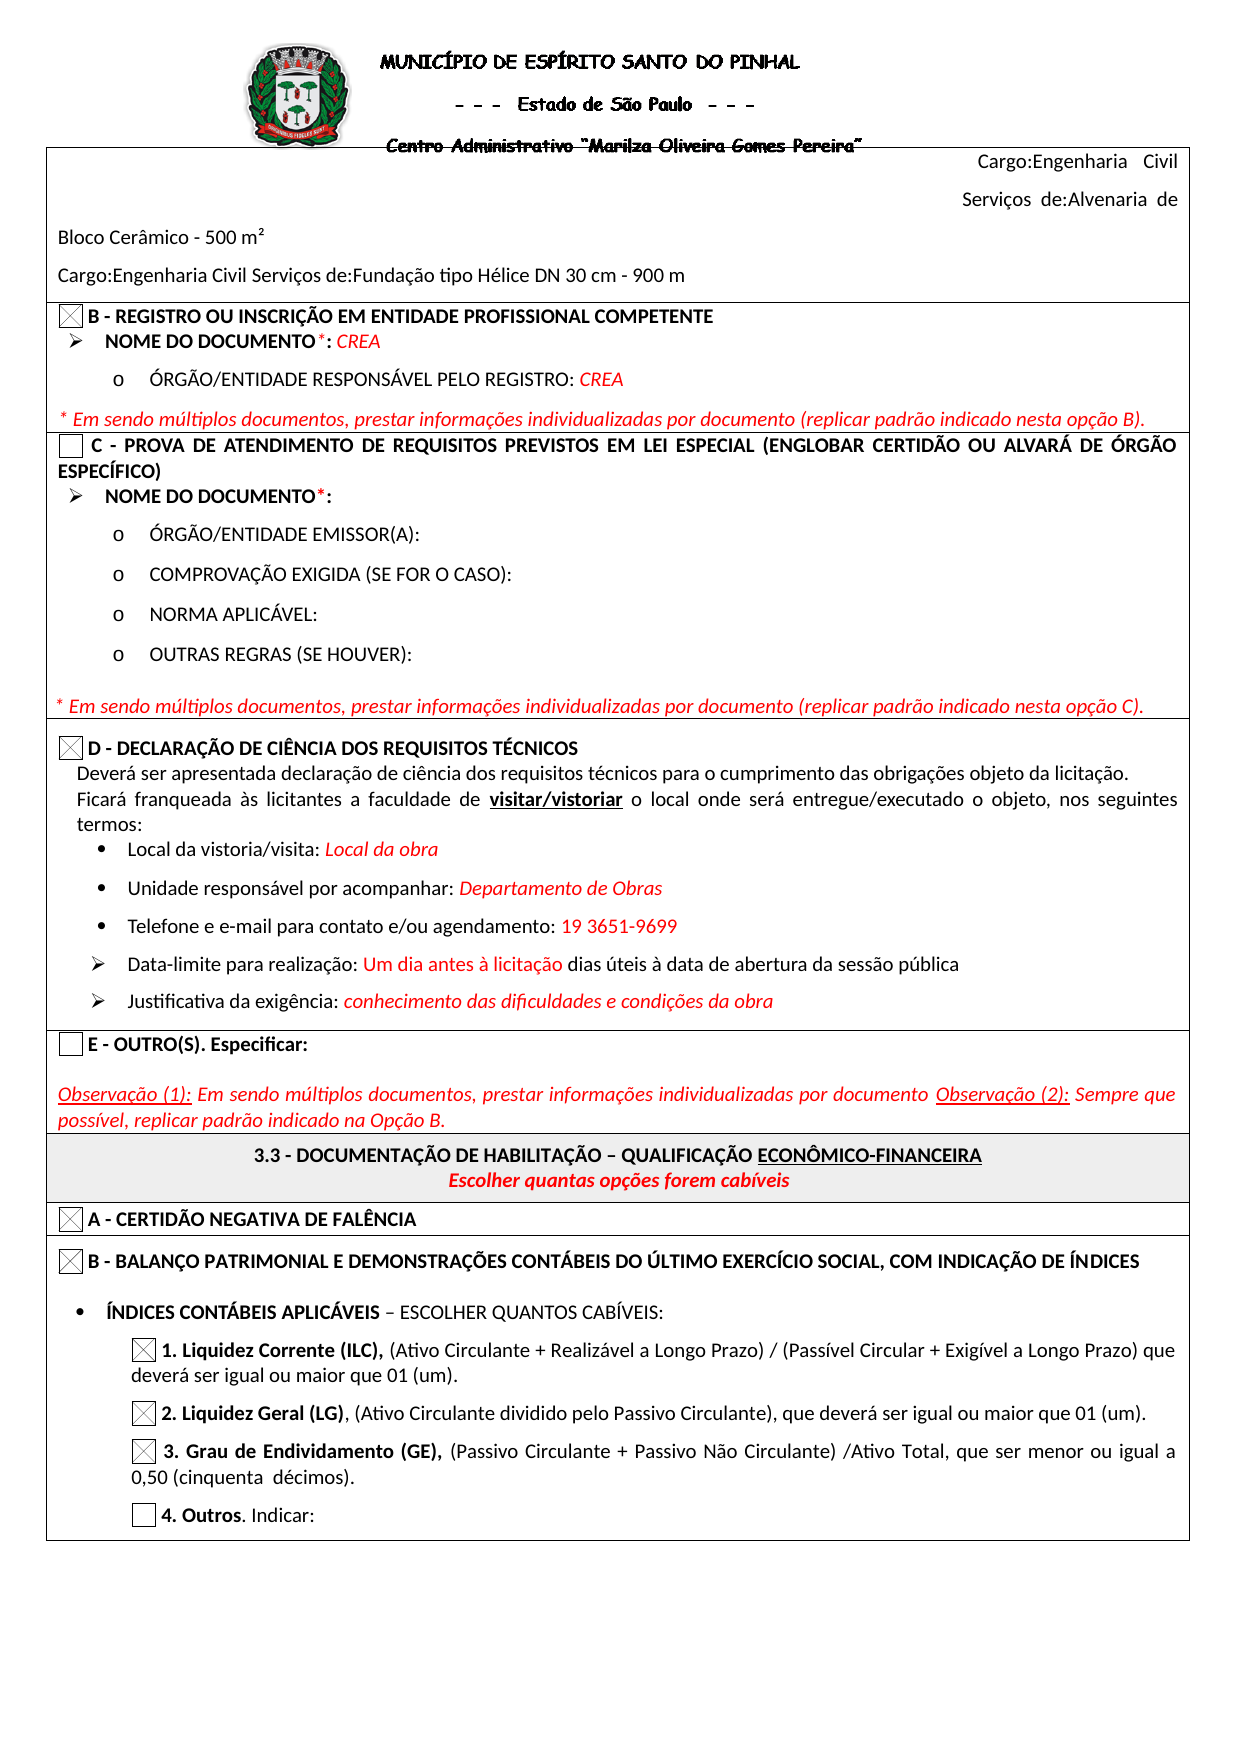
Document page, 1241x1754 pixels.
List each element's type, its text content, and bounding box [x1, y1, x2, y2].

table_cell A - CERTIDÃO NEGATIVA DE FALÊNCIA [47, 1203, 1189, 1235]
table_cell 3.3 - DOCUMENTAÇÃO DE HABILITAÇÃO – QUALIFICAÇÃO ECONÔMICO-FINANCEIRA Escolher quantas opções forem cabíveis [47, 1134, 1189, 1202]
picture [215, 17, 962, 147]
table_cell D - DECLARAÇÃO DE CIÊNCIA DOS REQUISITOS TÉCNICOS Deverá ser apresentada declaração de ciência dos requisitos técnicos para o cumprimento das obrigações objeto da licitação. Ficará franqueada às licitantes a faculdade de visitar/vistoriar o local onde será entregue/executado o objeto, nos seguintes termos: Local da vistoria/visita: Local da obra Unidade responsável por acompanhar: Departamento de Obras Telefone e e-mail para contato e/ou agendamento: 19 3651-9699 Data-limite para realização: Um dia antes à licitação dias úteis à data de abertura da sessão pública Justificativa da exigência: conhecimento das dificuldades e condições da obra [47, 719, 1189, 1030]
table_cell C - PROVA DE ATENDIMENTO DE REQUISITOS PREVISTOS EM LEI ESPECIAL (ENGLOBAR CERTIDÃO OU ALVARÁ DE ÓRGÃO ESPECÍFICO) NOME DO DOCUMENTO*: ÓRGÃO/ENTIDADE EMISSOR(A): COMPROVAÇÃO EXIGIDA (SE FOR O CASO): NORMA APLICÁVEL: OUTRAS REGRAS (SE HOUVER): * Em sendo múltiplos documentos, prestar informações individualizadas por documento (replicar padrão indicado nesta opção C). [47, 433, 1189, 718]
table_cell B - REGISTRO OU INSCRIÇÃO EM ENTIDADE PROFISSIONAL COMPETENTE NOME DO DOCUMENTO*: CREA ÓRGÃO/ENTIDADE RESPONSÁVEL PELO REGISTRO: CREA * Em sendo múltiplos documentos, prestar informações individualizadas por documento (replicar padrão indicado nesta opção B). [47, 303, 1189, 432]
table_cell E - OUTRO(S). Especificar: Observação (1): Em sendo múltiplos documentos, prestar informações individualizadas por documento Observação (2): Sempre que possível, replicar padrão indicado na Opção B. [47, 1031, 1189, 1132]
table_cell B - BALANÇO PATRIMONIAL E DEMONSTRAÇÕES CONTÁBEIS DO ÚLTIMO EXERCÍCIO SOCIAL, COM INDICAÇÃO DE ÍNDICES ÍNDICES CONTÁBEIS APLICÁVEIS – ESCOLHER QUANTOS CABÍVEIS: 1. Liquidez Corrente (ILC), (Ativo Circulante + Realizável a Longo Prazo) / (Passível Circular + Exigível a Longo Prazo) que deverá ser igual ou maior que 01 (um). 2. Liquidez Geral (LG), (Ativo Circulante dividido pelo Passivo Circulante), que deverá ser igual ou maior que 01 (um). 3. Grau de Endividamento (GE), (Passivo Circulante + Passivo Não Circulante) /Ativo Total, que ser menor ou igual a 0,50 (cinquenta décimos). 4. Outros. Indicar: [47, 1236, 1189, 1539]
